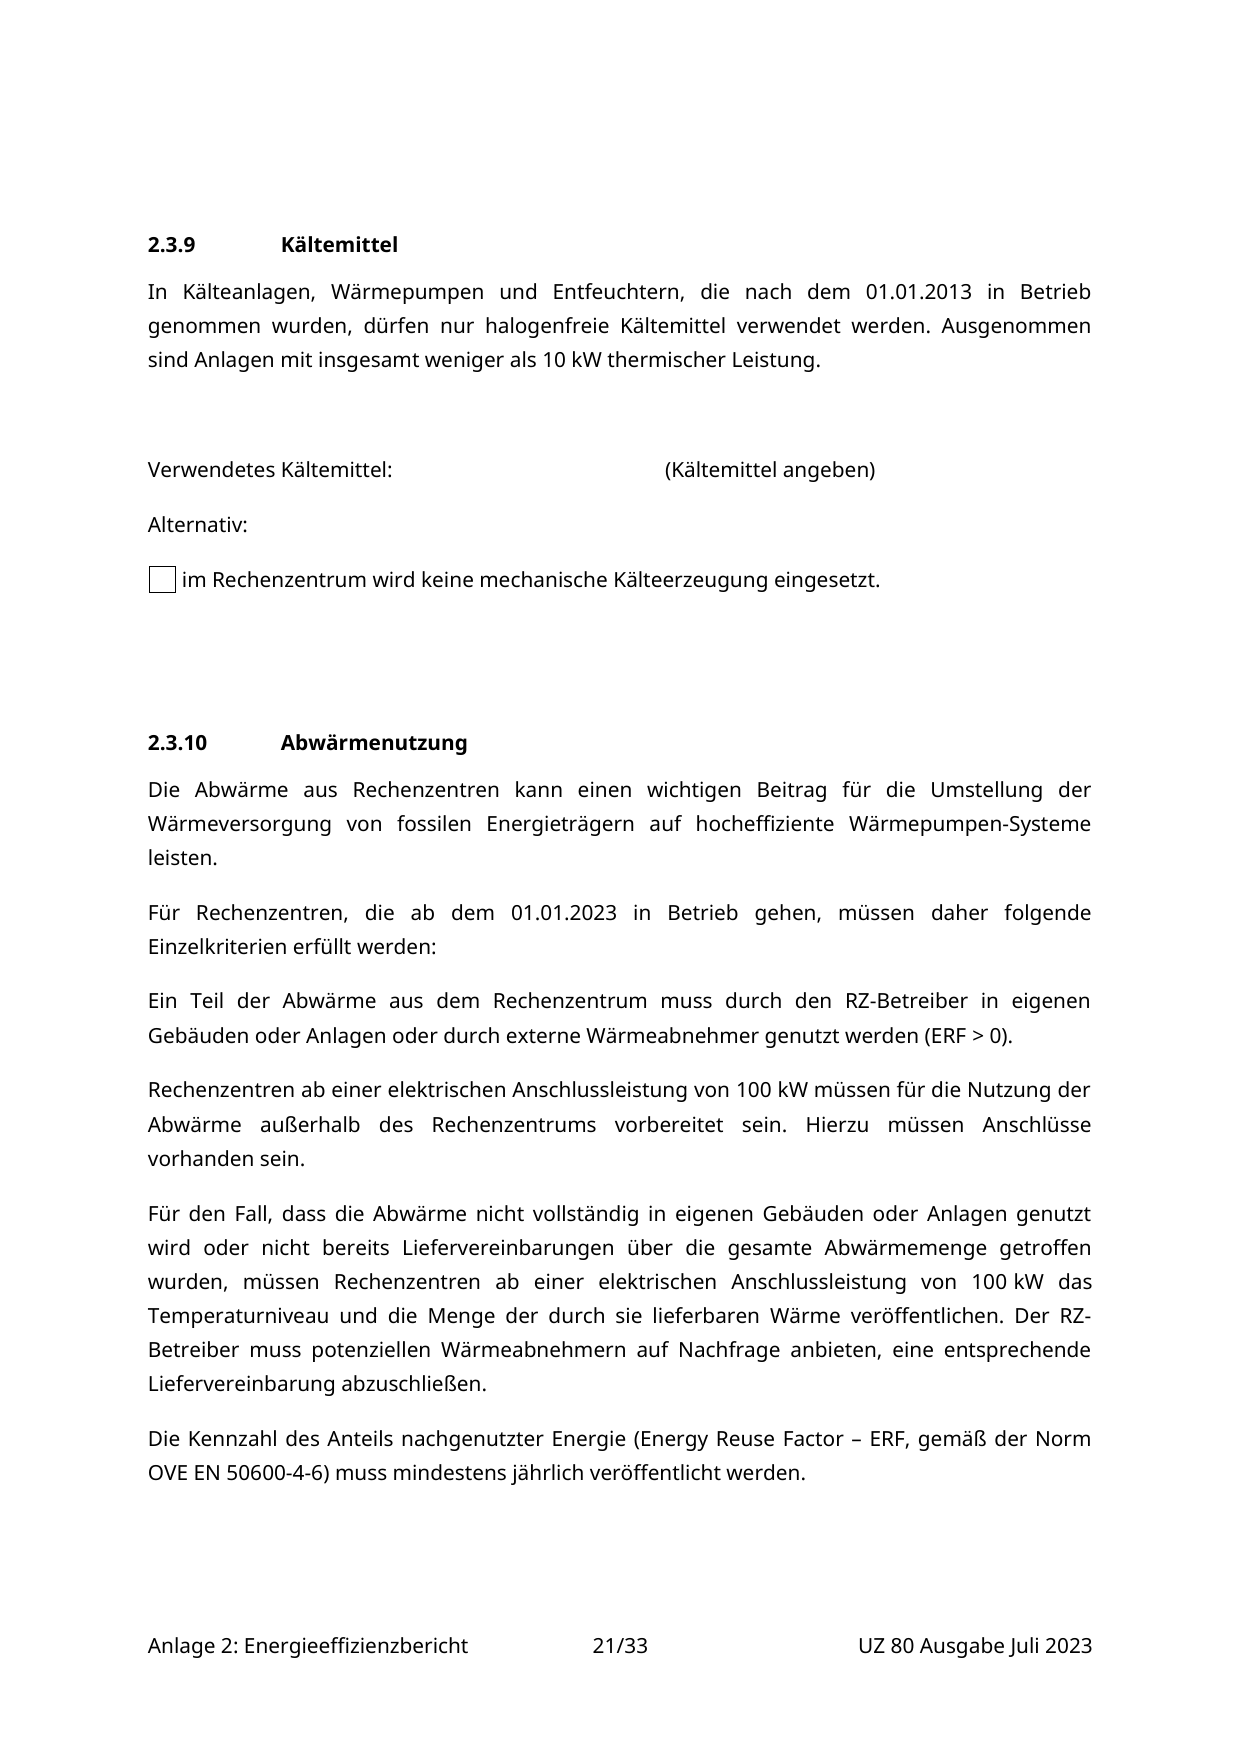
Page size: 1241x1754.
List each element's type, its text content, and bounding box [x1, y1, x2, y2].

text Kältemittel [148, 231, 1092, 259]
text Abwärmenutzung [148, 728, 1092, 757]
text Verwendetes Kältemittel: (Kältemittel angeben) [148, 455, 1092, 483]
text Für den Fall, dass die Abwärme nicht vollständig in eigenen Gebäuden oder Anlagen genutzt wird oder nicht bereits Liefervereinbarungen über die gesamte Abwärmemenge getroffen wurden, müssen Rechenzentren ab einer elektrischen Anschlussleistung von 100 kW das Temperaturniveau und die Menge der durch sie lieferbaren Wärme veröffentlichen. Der RZ-Betreiber muss potenziellen Wärmeabnehmern auf Nachfrage anbieten, eine entsprechende Liefervereinbarung abzuschließen. [148, 1199, 1092, 1397]
text Ein Teil der Abwärme aus dem Rechenzentrum muss durch den RZ-Betreiber in eigenen Gebäuden oder Anlagen oder durch externe Wärmeabnehmer genutzt werden (ERF > 0). [148, 987, 1092, 1049]
text Die Kennzahl des Anteils nachgenutzter Energie (Energy Reuse Factor – ERF, gemäß der Norm OVE EN 50600-4-6) muss mindestens jährlich veröffentlicht werden. [148, 1424, 1092, 1486]
text Für Rechenzentren, die ab dem 01.01.2023 in Betrieb gehen, müssen daher folgende Einzelkriterien erfüllt werden: [148, 898, 1092, 960]
text Alternativ: [148, 510, 1092, 538]
text im Rechenzentrum wird keine mechanische Kälteerzeugung eingesetzt. [148, 565, 1092, 593]
text In Kälteanlagen, Wärmepumpen und Entfeuchtern, die nach dem 01.01.2013 in Betrieb genommen wurden, dürfen nur halogenfreie Kältemittel verwendet werden. Ausgenommen sind Anlagen mit insgesamt weniger als 10 kW thermischer Leistung. [148, 277, 1092, 374]
text Rechenzentren ab einer elektrischen Anschlussleistung von 100 kW müssen für die Nutzung der Abwärme außerhalb des Rechenzentrums vorbereitet sein. Hierzu müssen Anschlüsse vorhanden sein. [148, 1076, 1092, 1172]
text Die Abwärme aus Rechenzentren kann einen wichtigen Beitrag für die Umstellung der Wärmeversorgung von fossilen Energieträgern auf hocheffiziente Wärmepumpen-Systeme leisten. [148, 775, 1092, 871]
